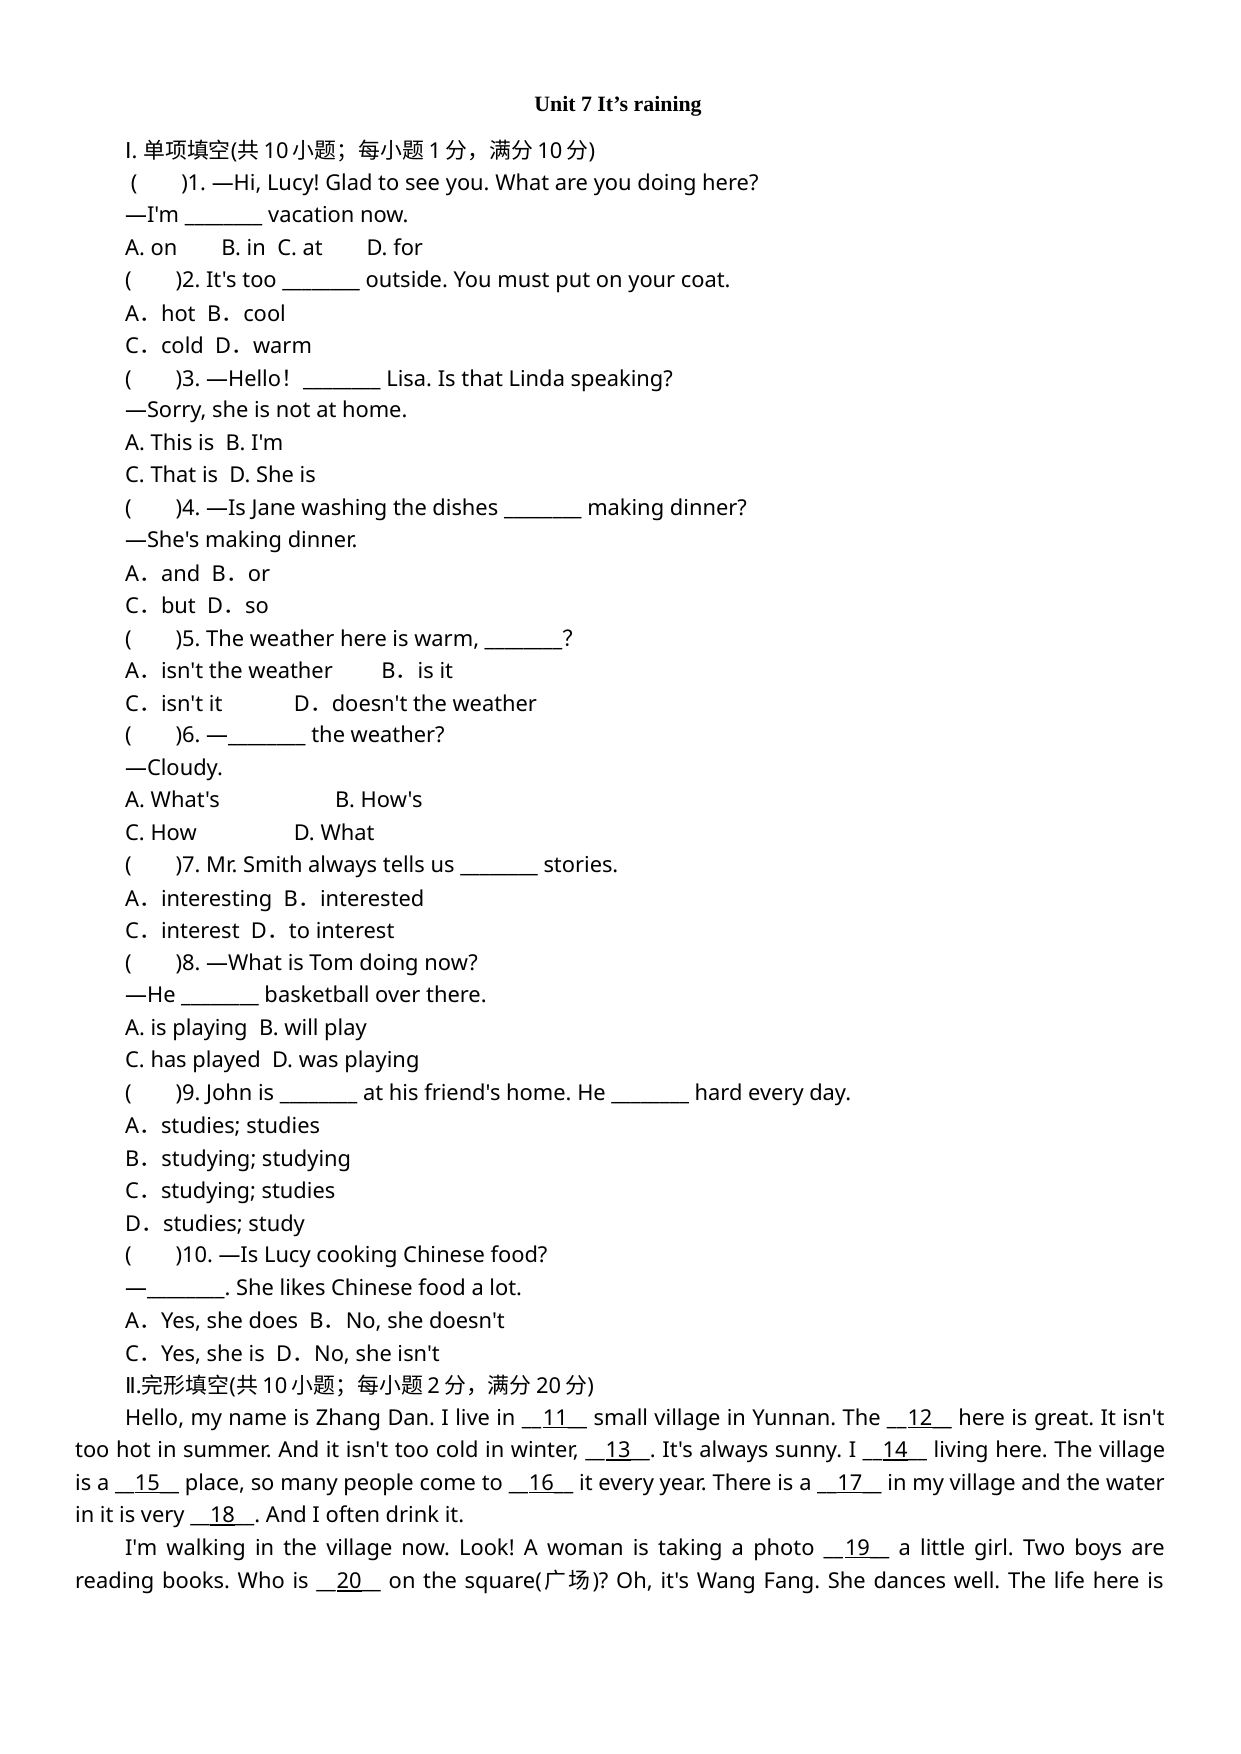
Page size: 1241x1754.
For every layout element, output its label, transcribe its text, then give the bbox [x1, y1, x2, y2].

text A. is playing B. will play [75, 1010, 1165, 1043]
text C．Yes, she is D．No, she isn't [75, 1335, 1165, 1368]
text ( )1. —Hi, Lucy! Glad to see you. What are you doing here? [75, 165, 1165, 198]
text —I'm ________ vacation now. [75, 198, 1165, 230]
text A．isn't the weather B．is it [75, 653, 1165, 685]
text Hello, my name is Zhang Dan. I live in __11__ small village in . The __12__ here is great. It isn't too hot in summer. And it isn't too cold in winter, __13__. It's always sunny. I __14__ living here. The village is a __15__ place, so many people come to __16__ it every year. There is a __17__ in my village and the water in it is very __18__. And I often drink it. [75, 1400, 1165, 1530]
text —Sorry, she is not at home. [75, 393, 1165, 425]
text A．and B．or [75, 555, 1165, 588]
text C. How D. What [75, 815, 1165, 848]
text ( )9. John is ________ at his friend's home. He ________ hard every day. [75, 1075, 1165, 1108]
text —She's making dinner. [75, 523, 1165, 555]
text Unit 7 It’s raining [70, 88, 1165, 120]
text ( )6. —________ the weather? [75, 718, 1165, 750]
text C．interest D．to interest [75, 913, 1165, 945]
text ( )8. —What is Tom doing now? [75, 945, 1165, 978]
text —Cloudy. [75, 750, 1165, 783]
text A. This is B. I'm [75, 425, 1165, 458]
text A．interesting B．interested [75, 880, 1165, 913]
text ( )5. The weather here is warm, ________？ [75, 620, 1165, 653]
text C．studying; studies [75, 1173, 1165, 1205]
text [75, 1530, 1165, 1595]
text A．hot B．cool [75, 295, 1165, 328]
text —________. She likes Chinese food a lot. [75, 1270, 1165, 1303]
text A. on B. in C. at D. for [75, 230, 1165, 263]
text C．cold D．warm [75, 328, 1165, 360]
text C．but D．so [75, 588, 1165, 620]
text ( )2. It's too ________ outside. You must put on your coat. [75, 263, 1165, 295]
text C．isn't it D．doesn't the weather [75, 685, 1165, 718]
text B．studying; studying [75, 1140, 1165, 1173]
text ( )7. Mr. Smith always tells us ________ stories. [75, 848, 1165, 880]
text ( )3. —Hello！________ Lisa. Is that Linda speaking? [75, 360, 1165, 393]
text ( )4. —Is Jane washing the dishes ________ making dinner? [75, 490, 1165, 523]
text A. What's B. How's [75, 783, 1165, 815]
text D．studies; study [75, 1205, 1165, 1238]
text A．Yes, she does B．No, she doesn't [75, 1303, 1165, 1335]
text Ⅱ.完形填空(共10小题；每小题2分，满分20分) [75, 1368, 1165, 1400]
text C. That is D. She is [75, 458, 1165, 490]
text C. has played D. was playing [75, 1043, 1165, 1075]
text Ⅰ. 单项填空(共10小题；每小题1分，满分10分) [75, 133, 1165, 165]
text A．studies; studies [75, 1108, 1165, 1140]
text ( )10. —Is Lucy cooking Chinese food? [75, 1238, 1165, 1270]
text —He ________ basketball over there. [75, 978, 1165, 1010]
